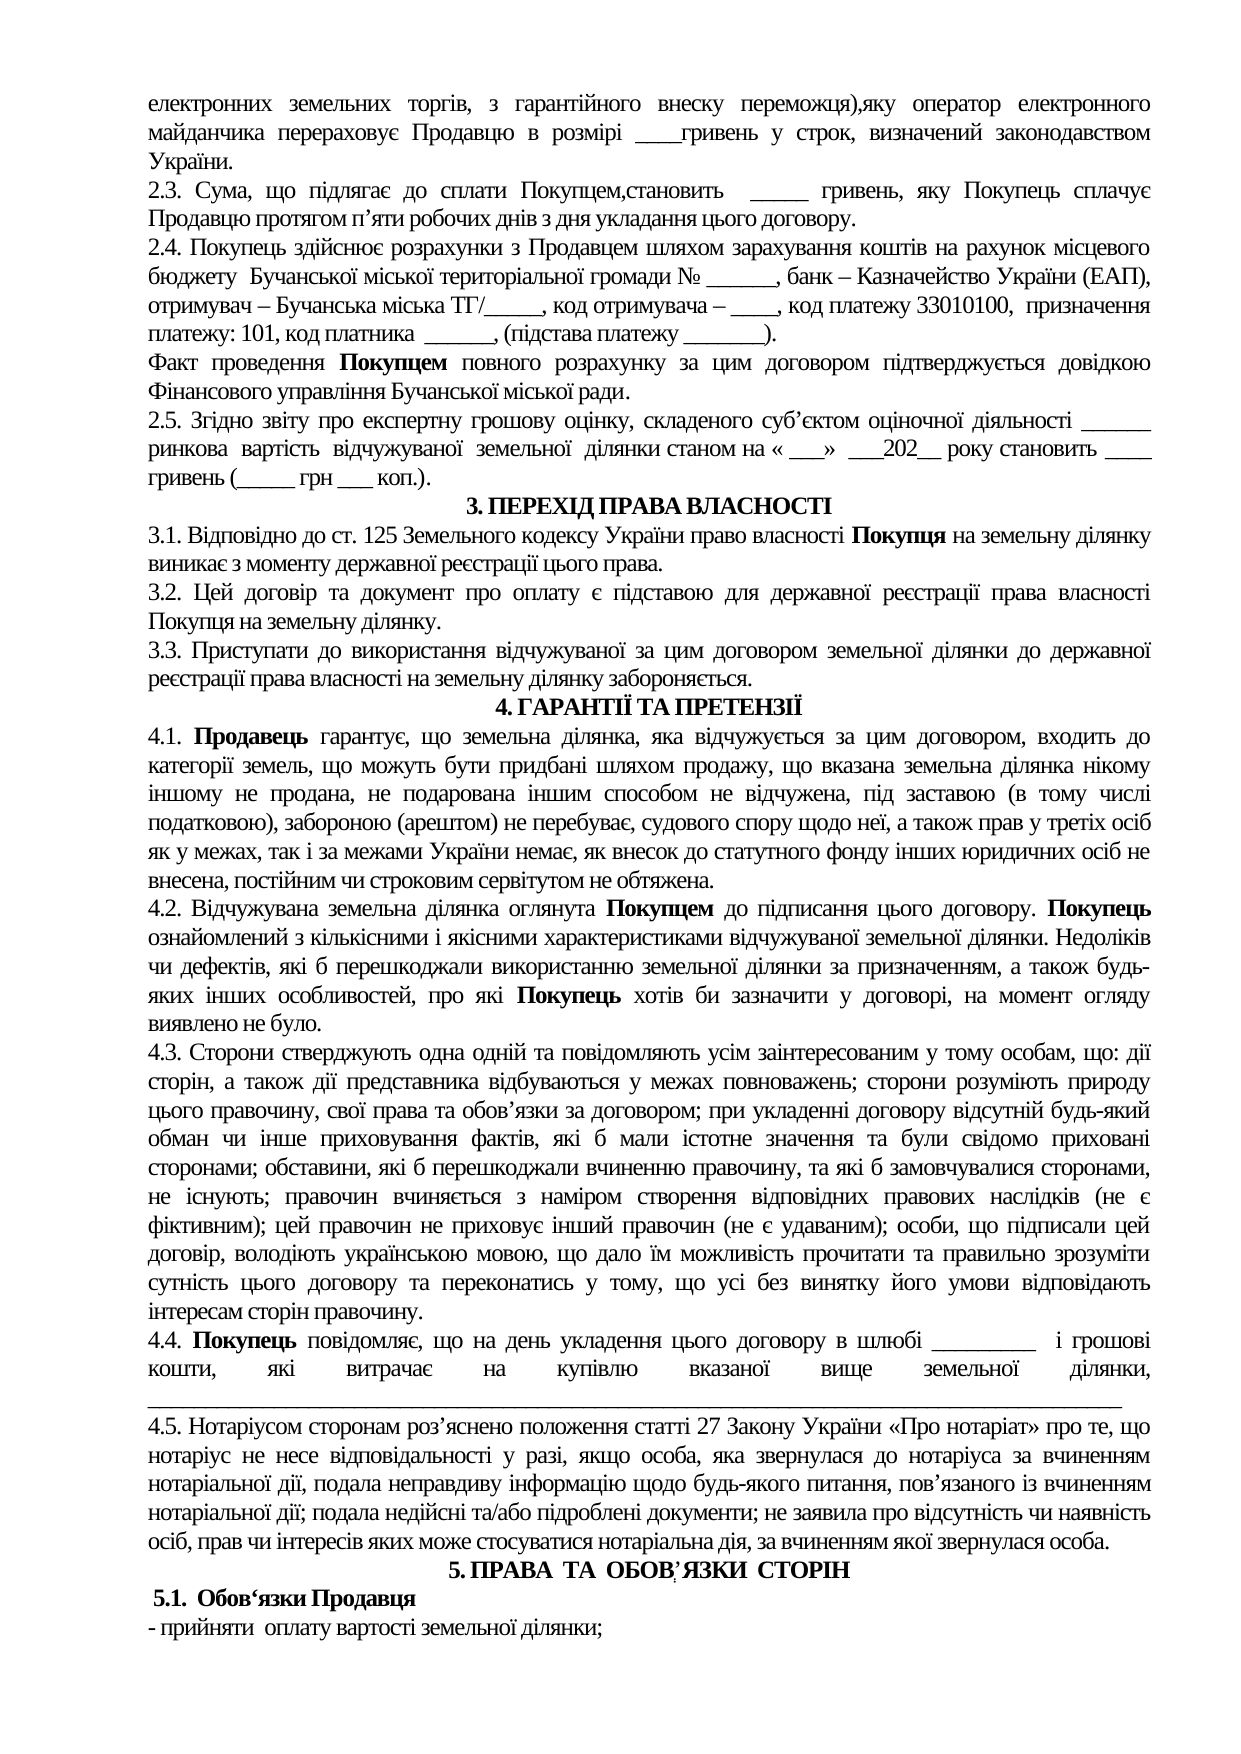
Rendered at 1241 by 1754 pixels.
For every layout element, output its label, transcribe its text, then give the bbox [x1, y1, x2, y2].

text - прийняти оплату вартості земельної ділянки; [148, 1612, 1152, 1641]
text 5. ПРАВА ТА ОБОВְ’ЯЗКИ СТОРІН [148, 1555, 1152, 1583]
text 3.1. Відповідно до ст. 125 Земельного кодексу України право власності Покупця на земельну ділянку виникає з моменту державної реєстрації цього права. [148, 520, 1152, 577]
text 2.5. Згідно звіту про експертну грошову оцінку, складеного суб’єктом оціночної діяльності ______ ринкова вартість відчужуваної земельної ділянки станом на « ___» ___202__ року становить ____ гривень (_____ грн ___ коп.). [148, 405, 1152, 491]
text 3.3. Приступати до використання відчужуваної за цим договором земельної ділянки до державної реєстрації права власності на земельну ділянку забороняється. [148, 635, 1152, 692]
text 3. ПЕРЕХІД ПРАВА ВЛАСНОСТІ [148, 491, 1152, 520]
text Факт проведення Покупцем повного розрахунку за цим договором підтверджується довідкою Фінансового управління Бучанської міської ради. [148, 347, 1152, 405]
text 4.5. Нотаріусом сторонам роз’яснено положення статті 27 Закону України «Про нотаріат» про те, що нотаріус не несе відповідальності у разі, якщо особа, яка звернулася до нотаріуса за вчиненням нотаріальної дії, подала неправдиву інформацію щодо будь-якого питання, пов’язаного із вчиненням нотаріальної дії; подала недійсні та/або підроблені документи; не заявила про відсутність чи наявність осіб, прав чи інтересів яких може стосуватися нотаріальна дія, за вчиненням якої звернулася особа. [148, 1411, 1152, 1555]
text 4.4. Покупець повідомляє, що на день укладення цього договору в шлюбі _________ і грошові кошти, які витрачає на купівлю вказаної вище земельної ділянки, _____________________________________________________________________________________ [148, 1325, 1152, 1411]
text 2.4. Покупець здійснює розрахунки з Продавцем шляхом зарахування коштів на рахунок місцевого бюджету Бучанської міської територіальної громади № ______, банк – Казначейство України (ЕАП), отримувач – Бучанська міська ТГ/_____, код отримувача – ____, код платежу 33010100, призначення платежу: 101, код платника ______, (підстава платежу _______). [148, 232, 1152, 347]
text 3.2. Цей договір та документ про оплату є підставою для державної реєстрації права власності Покупця на земельну ділянку. [148, 577, 1152, 635]
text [148, 88, 1152, 175]
text 4.3. Сторони стверджують одна одній та повідомляють усім заінтересованим у тому особам, що: дії сторін, а також дії представника відбуваються у межах повноважень; сторони розуміють природу цього правочину, свої права та обов’язки за договором; при укладенні договору відсутній будь-який обман чи інше приховування фактів, які б мали істотне значення та були свідомо приховані сторонами; обставини, які б перешкоджали вчиненню правочину, та які б замовчувалися сторонами, не існують; правочин вчиняється з наміром створення відповідних правових наслідків (не є фіктивним); цей правочин не приховує інший правочин (не є удаваним); особи, що підписали цей договір, володіють українською мовою, що дало їм можливість прочитати та правильно зрозуміти сутність цього договору та переконатись у тому, що усі без винятку його умови відповідають інтересам сторін правочину. [148, 1037, 1152, 1325]
text 2.3. Сума, що підлягає до сплати Покупцем,становить _____ гривень, яку Покупець сплачує Продавцю протягом п’яти робочих днів з дня укладання цього договору. [148, 175, 1152, 232]
text 4.1. Продавець гарантує, що земельна ділянка, яка відчужується за цим договором, входить до категорії земель, що можуть бути придбані шляхом продажу, що вказана земельна ділянка нікому іншому не продана, не подарована іншим способом не відчужена, під заставою (в тому числі податковою), забороною (арештом) не перебуває, судового спору щодо неї, а також прав у третіх осіб як у межах, так і за межами України немає, як внесок до статутного фонду інших юридичних осіб не внесена, постійним чи строковим сервітутом не обтяжена. [148, 721, 1152, 893]
text 4.2. Відчужувана земельна ділянка оглянута Покупцем до підписання цього договору. Покупець ознайомлений з кількісними і якісними характеристиками відчужуваної земельної ділянки. Недоліків чи дефектів, які б перешкоджали використанню земельної ділянки за призначенням, а також будь-яких інших особливостей, про які Покупець хотів би зазначити у договорі, на момент огляду виявлено не було. [148, 893, 1152, 1037]
text 5.1. Обов‘язки Продавця [148, 1583, 1152, 1612]
text 4. ГАРАНТІЇ ТА ПРЕТЕНЗІЇ [148, 692, 1152, 721]
